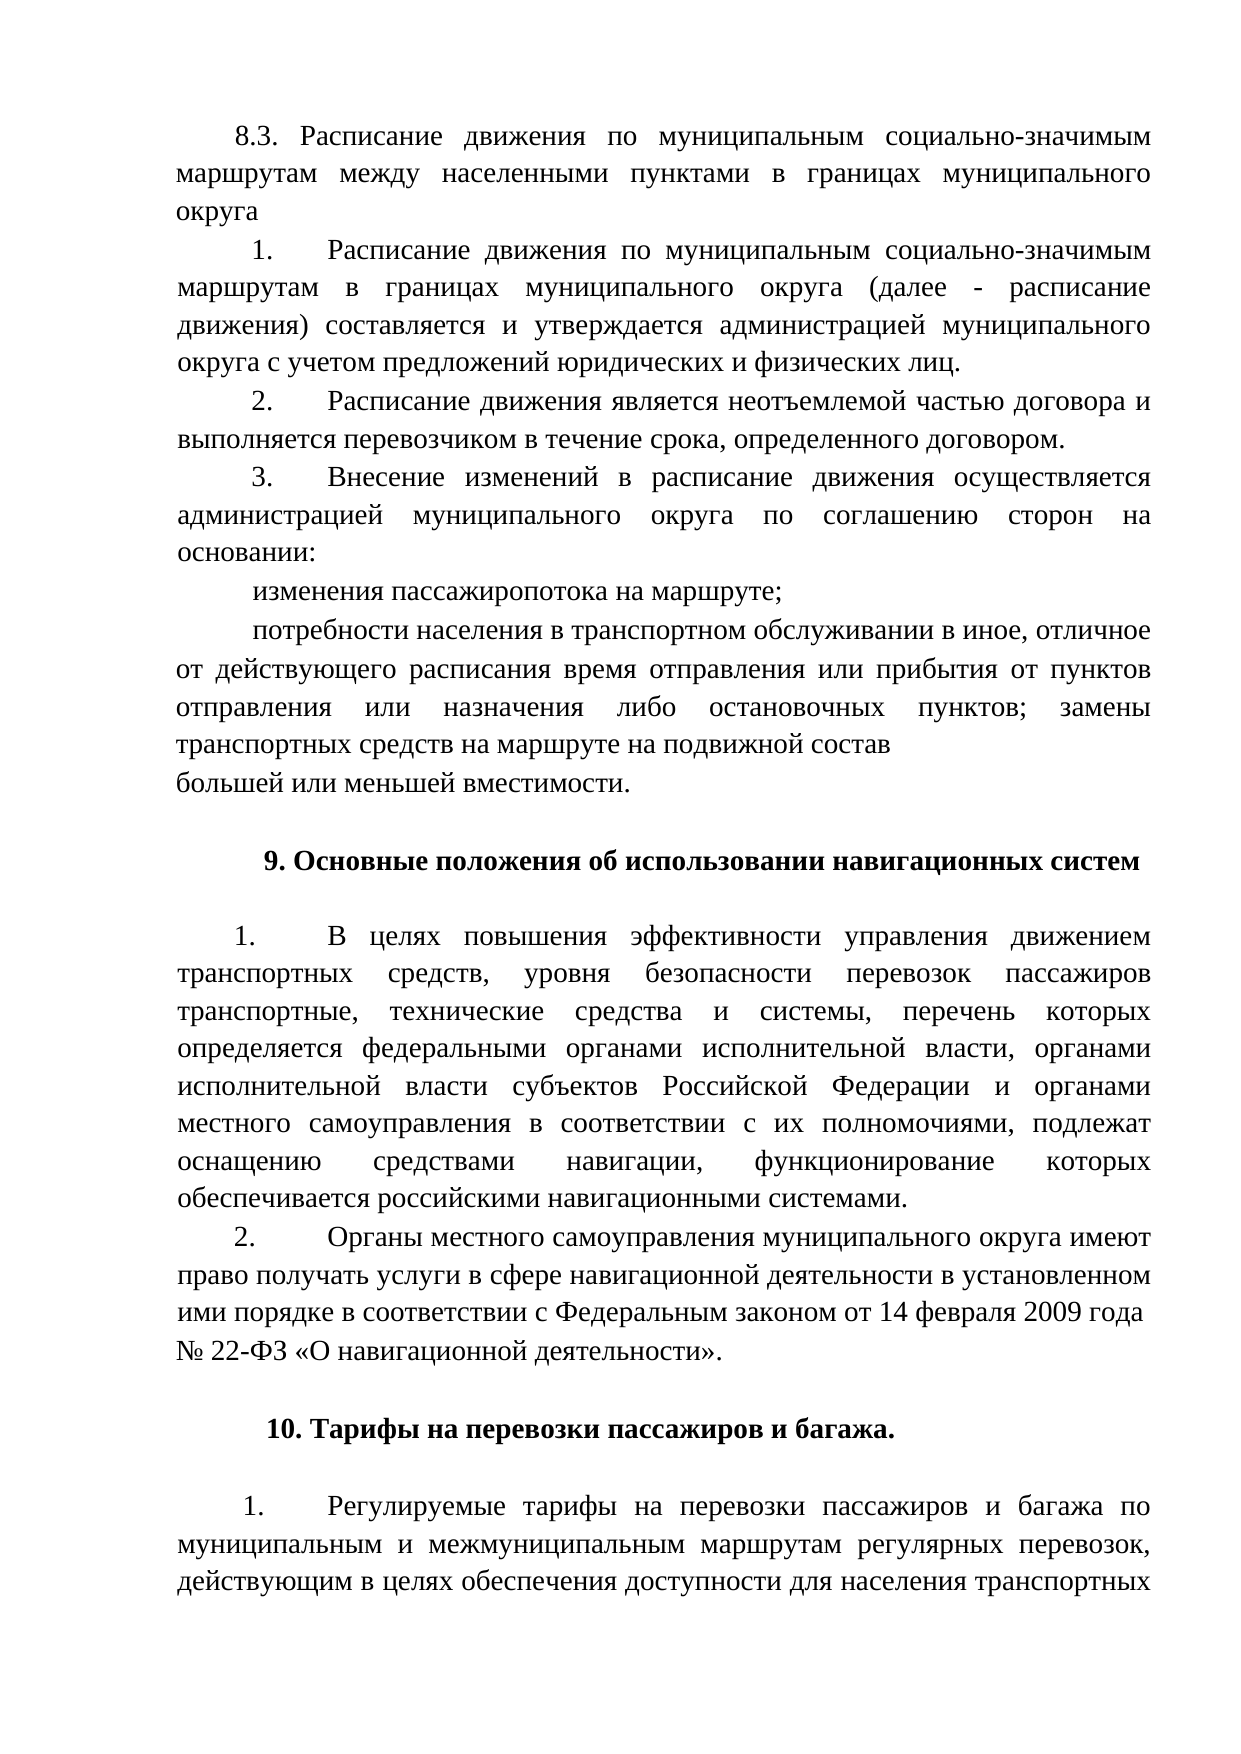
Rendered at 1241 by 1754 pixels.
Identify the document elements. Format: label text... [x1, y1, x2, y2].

list Органы местного самоуправления муниципального округа имеют право получать услуги в сфере навигационной деятельности в установленном ими порядке в соответствии с Федеральным законом от 14 февраля 2009 года [177, 1219, 1152, 1328]
text 10. Тарифы на перевозки пассажиров и багажа. [239, 1412, 1090, 1445]
list Внесение изменений в расписание движения осуществляется администрацией муниципального округа по соглашению сторон на основании: [177, 459, 1152, 568]
list Расписание движения по муниципальным социально-значимым маршрутам в границах муниципального округа (далее - расписание движения) составляется и утверждается администрацией муниципального округа с учетом предложений юридических и физических лиц. [177, 232, 1152, 378]
text 8.3. Расписание движения по муниципальным социально-значимым маршрутам между населенными пунктами в границах муниципального округа [176, 118, 1152, 227]
list В целях повышения эффективности управления движением транспортных средств, уровня безопасности перевозок пассажиров транспортные, технические средства и системы, перечень которых определяется федеральными органами исполнительной власти, органами исполнительной власти субъектов Российской Федерации и органами местного самоуправления в соответствии с их полномочиями, подлежат оснащению средствами навигации, функционирование которых обеспечивается российскими навигационными системами. [177, 918, 1152, 1214]
text от действующего расписания время отправления или прибытия от пунктов отправления или назначения либо остановочных пунктов; замены транспортных средств на маршруте на подвижной состав [176, 651, 1152, 760]
text № 22-ФЗ «О навигационной деятельности». [176, 1333, 1152, 1367]
text большей или меньшей вместимости. [176, 765, 1152, 798]
list Расписание движения является неотъемлемой частью договора и выполняется перевозчиком в течение срока, определенного договором. [177, 383, 1152, 454]
text 9. Основные положения об использовании навигационных систем [177, 843, 1140, 877]
text изменения пассажиропотока на маршруте; [252, 573, 1152, 607]
text потребности населения в транспортном обслуживании в иное, отличное [252, 612, 1152, 646]
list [177, 1488, 1152, 1597]
